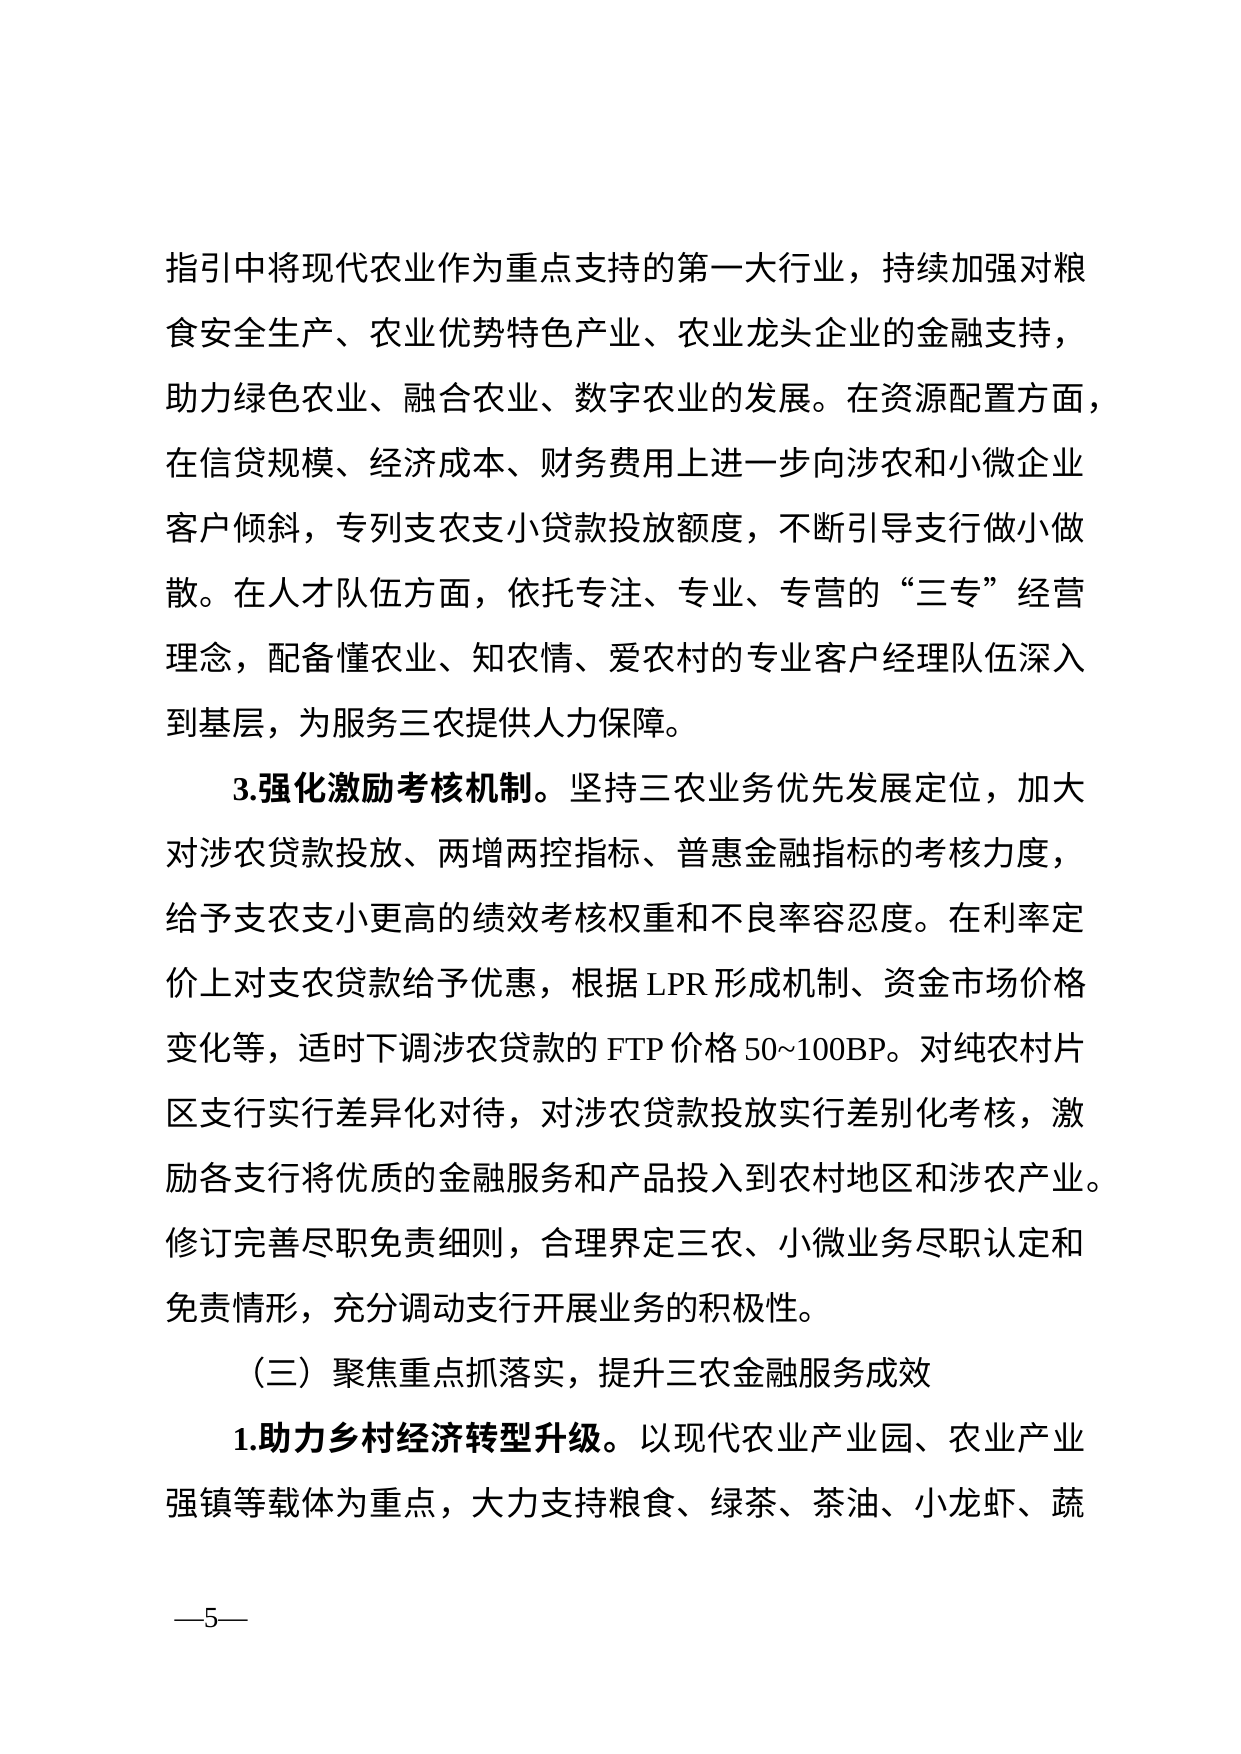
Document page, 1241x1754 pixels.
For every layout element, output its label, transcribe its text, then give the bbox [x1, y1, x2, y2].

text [165, 233, 1087, 753]
text （三）聚焦重点抓落实，提升三农金融服务成效 [165, 1338, 1087, 1403]
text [165, 1403, 1087, 1533]
text 3.强化激励考核机制。坚持三农业务优先发展定位，加大对涉农贷款投放、两增两控指标、普惠金融指标的考核力度，给予支农支小更高的绩效考核权重和不良率容忍度。在利率定价上对支农贷款给予优惠，根据LPR形成机制、资金市场价格变化等，适时下调涉农贷款的FTP价格50~100BP。对纯农村片区支行实行差异化对待，对涉农贷款投放实行差别化考核，激励各支行将优质的金融服务和产品投入到农村地区和涉农产业。修订完善尽职免责细则，合理界定三农、小微业务尽职认定和免责情形，充分调动支行开展业务的积极性。 [165, 753, 1087, 1338]
